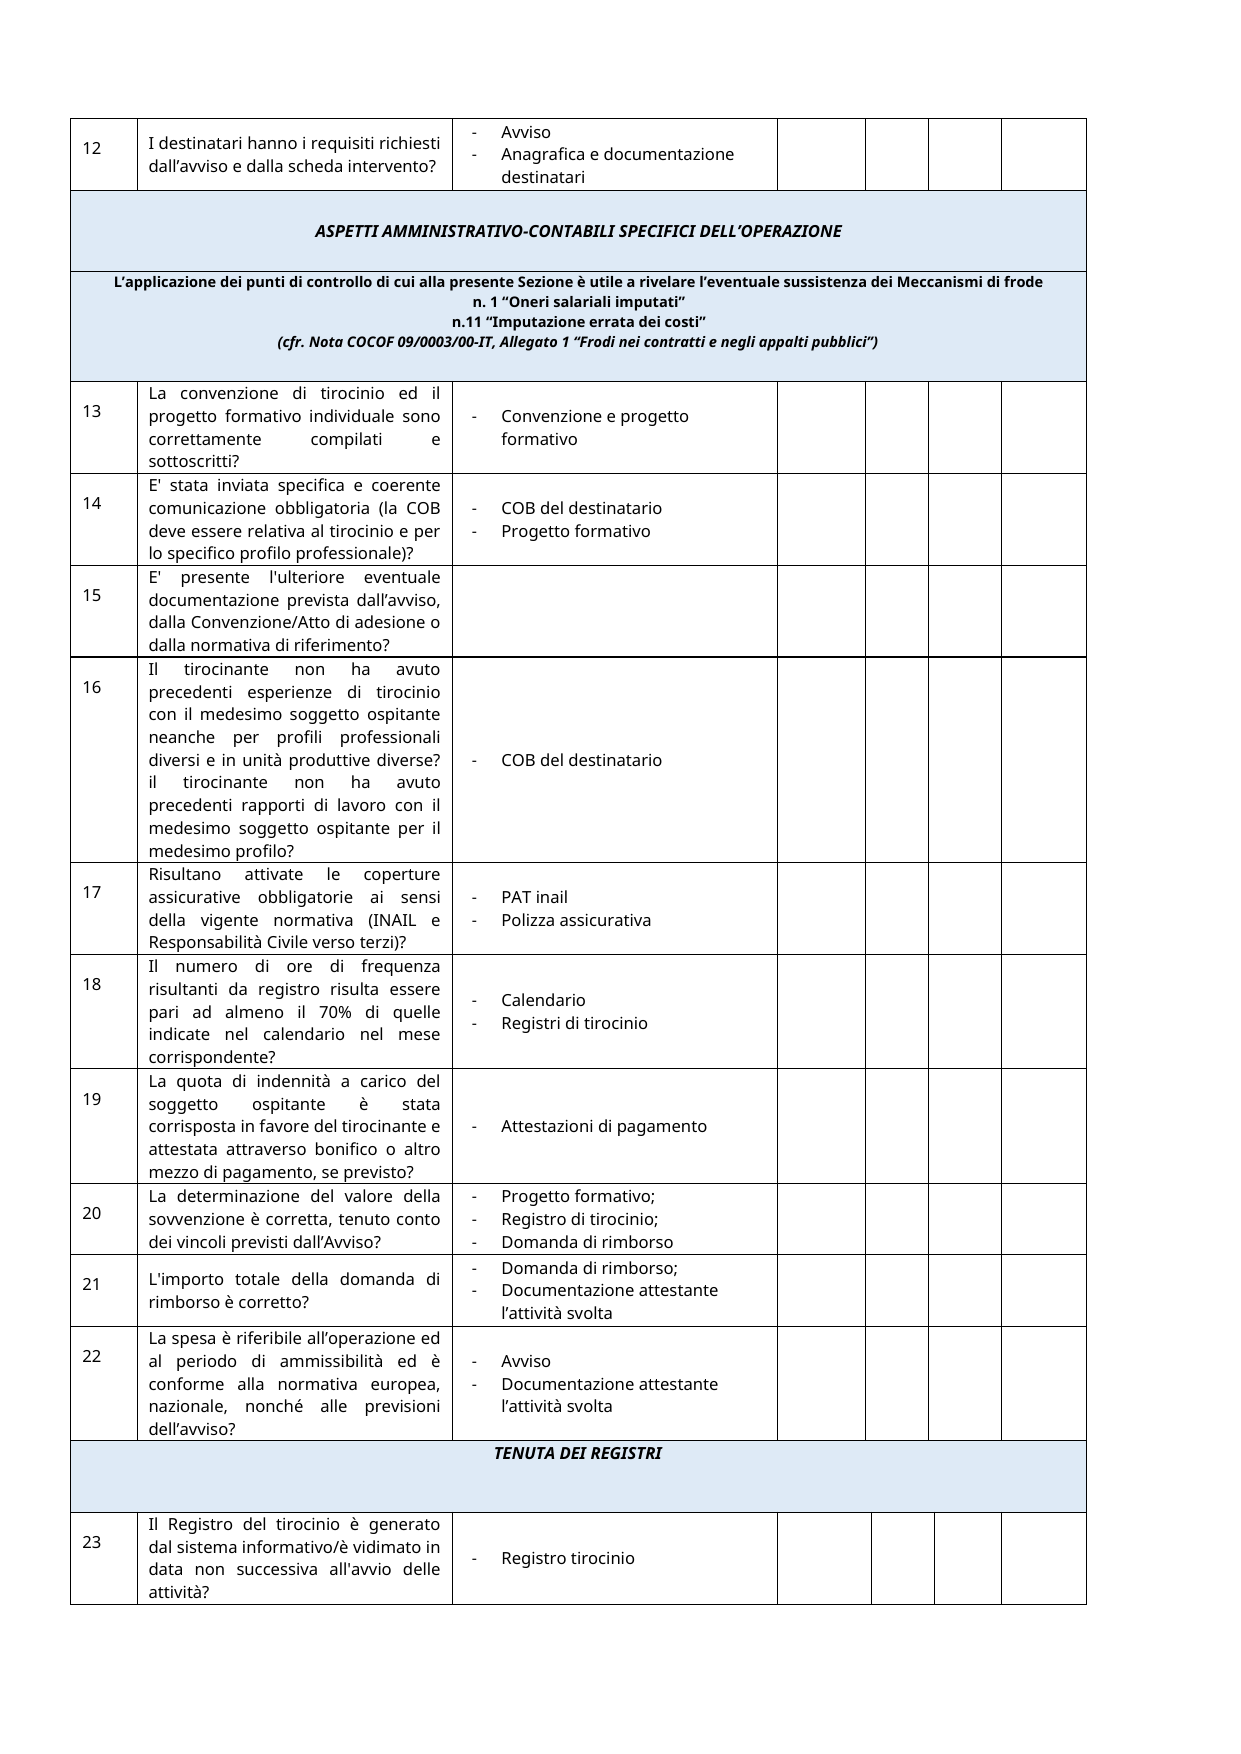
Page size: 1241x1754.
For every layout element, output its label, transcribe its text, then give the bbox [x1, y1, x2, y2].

table_cell [866, 1184, 928, 1254]
table_cell [866, 119, 928, 189]
table_cell COB del destinatario Progetto formativo [453, 474, 777, 564]
table_cell Risultano attivate le coperture assicurative obbligatorie ai sensi della vigente normativa (INAIL e Responsabilità Civile verso terzi)? [138, 863, 452, 954]
table_cell [866, 474, 928, 564]
table_cell [866, 658, 928, 862]
table_cell [778, 1184, 865, 1254]
table_cell [929, 566, 1001, 656]
table_cell La determinazione del valore della sovvenzione è corretta, tenuto conto dei vincoli previsti dall’Avviso? [138, 1184, 452, 1254]
table_cell Registro tirocinio [453, 1513, 777, 1603]
table_cell [1002, 955, 1086, 1068]
table_cell [778, 474, 865, 564]
table_cell 19 [71, 1069, 137, 1183]
table_cell [1002, 566, 1086, 656]
table_cell Attestazioni di pagamento [453, 1069, 777, 1183]
table_cell Progetto formativo; Registro di tirocinio; Domanda di rimborso [453, 1184, 777, 1254]
table_cell [866, 1069, 928, 1183]
table_cell [929, 1255, 1001, 1326]
table_cell Avviso Documentazione attestante l’attività svolta [453, 1327, 777, 1440]
table_cell Il Registro del tirocinio è generato dal sistema informativo/è vidimato in data non successiva all'avvio delle attività? [138, 1513, 452, 1603]
table_cell [866, 382, 928, 473]
table_cell 12 [71, 119, 137, 189]
table_cell Domanda di rimborso; Documentazione attestante l’attività svolta [453, 1255, 777, 1326]
table_cell [1002, 474, 1086, 564]
table_cell [778, 1069, 865, 1183]
table_cell [1002, 1513, 1086, 1603]
table_cell L'importo totale della domanda di rimborso è corretto? [138, 1255, 452, 1326]
table_cell ASPETTI AMMINISTRATIVO-CONTABILI SPECIFICI DELL’OPERAZIONE [71, 191, 1086, 271]
table_cell [1002, 1069, 1086, 1183]
table_cell Convenzione e progetto formativo [453, 382, 777, 473]
table_cell Avviso Anagrafica e documentazione destinatari [453, 119, 777, 189]
table_cell [866, 1327, 928, 1440]
table_cell [866, 955, 928, 1068]
table_cell I destinatari hanno i requisiti richiesti dall’avviso e dalla scheda intervento? [138, 119, 452, 189]
table_cell 22 [71, 1327, 137, 1440]
table_cell La convenzione di tirocinio ed il progetto formativo individuale sono correttamente compilati e sottoscritti? [138, 382, 452, 473]
table_cell [1002, 1255, 1086, 1326]
table_cell La quota di indennità a carico del soggetto ospitante è stata corrisposta in favore del tirocinante e attestata attraverso bonifico o altro mezzo di pagamento, se previsto? [138, 1069, 452, 1183]
table_cell PAT inail Polizza assicurativa [453, 863, 777, 954]
table_cell [1002, 382, 1086, 473]
table_cell [929, 474, 1001, 564]
table_cell [778, 119, 865, 189]
table_cell [929, 955, 1001, 1068]
table_cell 13 [71, 382, 137, 473]
table_cell [929, 1069, 1001, 1183]
table_cell [929, 1184, 1001, 1254]
table_cell [1002, 658, 1086, 862]
table_cell [866, 863, 928, 954]
table_cell 23 [71, 1513, 137, 1603]
table_cell [778, 566, 865, 656]
table_cell [929, 382, 1001, 473]
table_cell [872, 1513, 934, 1603]
table_cell 20 [71, 1184, 137, 1254]
table_cell [1002, 119, 1086, 189]
table_cell [1002, 863, 1086, 954]
table_cell 16 [71, 658, 137, 862]
table_cell [929, 119, 1001, 189]
table_cell [935, 1513, 1001, 1603]
table_cell 21 [71, 1255, 137, 1326]
table_cell [1002, 1327, 1086, 1440]
table_cell 14 [71, 474, 137, 564]
table_cell La spesa è riferibile all’operazione ed al periodo di ammissibilità ed è conforme alla normativa europea, nazionale, nonché alle previsioni dell’avviso? [138, 1327, 452, 1440]
table_cell [866, 1255, 928, 1326]
table_cell [778, 382, 865, 473]
table_cell [778, 658, 865, 862]
table_cell [778, 863, 865, 954]
table_cell [778, 955, 865, 1068]
table_cell 18 [71, 955, 137, 1068]
table_cell 17 [71, 863, 137, 954]
table_cell COB del destinatario [453, 658, 777, 862]
table_cell [778, 1327, 865, 1440]
table_cell [453, 566, 777, 656]
table_cell [866, 566, 928, 656]
table_cell [929, 658, 1001, 862]
table_cell [929, 863, 1001, 954]
table_cell Il numero di ore di frequenza risultanti da registro risulta essere pari ad almeno il 70% di quelle indicate nel calendario nel mese corrispondente? [138, 955, 452, 1068]
table_cell TENUTA DEI REGISTRI [71, 1441, 1086, 1512]
table_cell 15 [71, 566, 137, 656]
table_cell E' presente l'ulteriore eventuale documentazione prevista dall’avviso, dalla Convenzione/Atto di adesione o dalla normativa di riferimento? [138, 566, 452, 656]
table_cell E' stata inviata specifica e coerente comunicazione obbligatoria (la COB deve essere relativa al tirocinio e per lo specifico profilo professionale)? [138, 474, 452, 564]
table_cell Calendario Registri di tirocinio [453, 955, 777, 1068]
table_cell [778, 1513, 871, 1603]
table_cell Il tirocinante non ha avuto precedenti esperienze di tirocinio con il medesimo soggetto ospitante neanche per profili professionali diversi e in unità produttive diverse? il tirocinante non ha avuto precedenti rapporti di lavoro con il medesimo soggetto ospitante per il medesimo profilo? [138, 658, 452, 862]
table_cell [1002, 1184, 1086, 1254]
table_cell [778, 1255, 865, 1326]
table_cell L’applicazione dei punti di controllo di cui alla presente Sezione è utile a rivelare l’eventuale sussistenza dei Meccanismi di frode n. 1 “Oneri salariali imputati” n.11 “Imputazione errata dei costi” (cfr. Nota COCOF 09/0003/00-IT, Allegato 1 “Frodi nei contratti e negli appalti pubblici”) [71, 272, 1086, 381]
table_cell [929, 1327, 1001, 1440]
